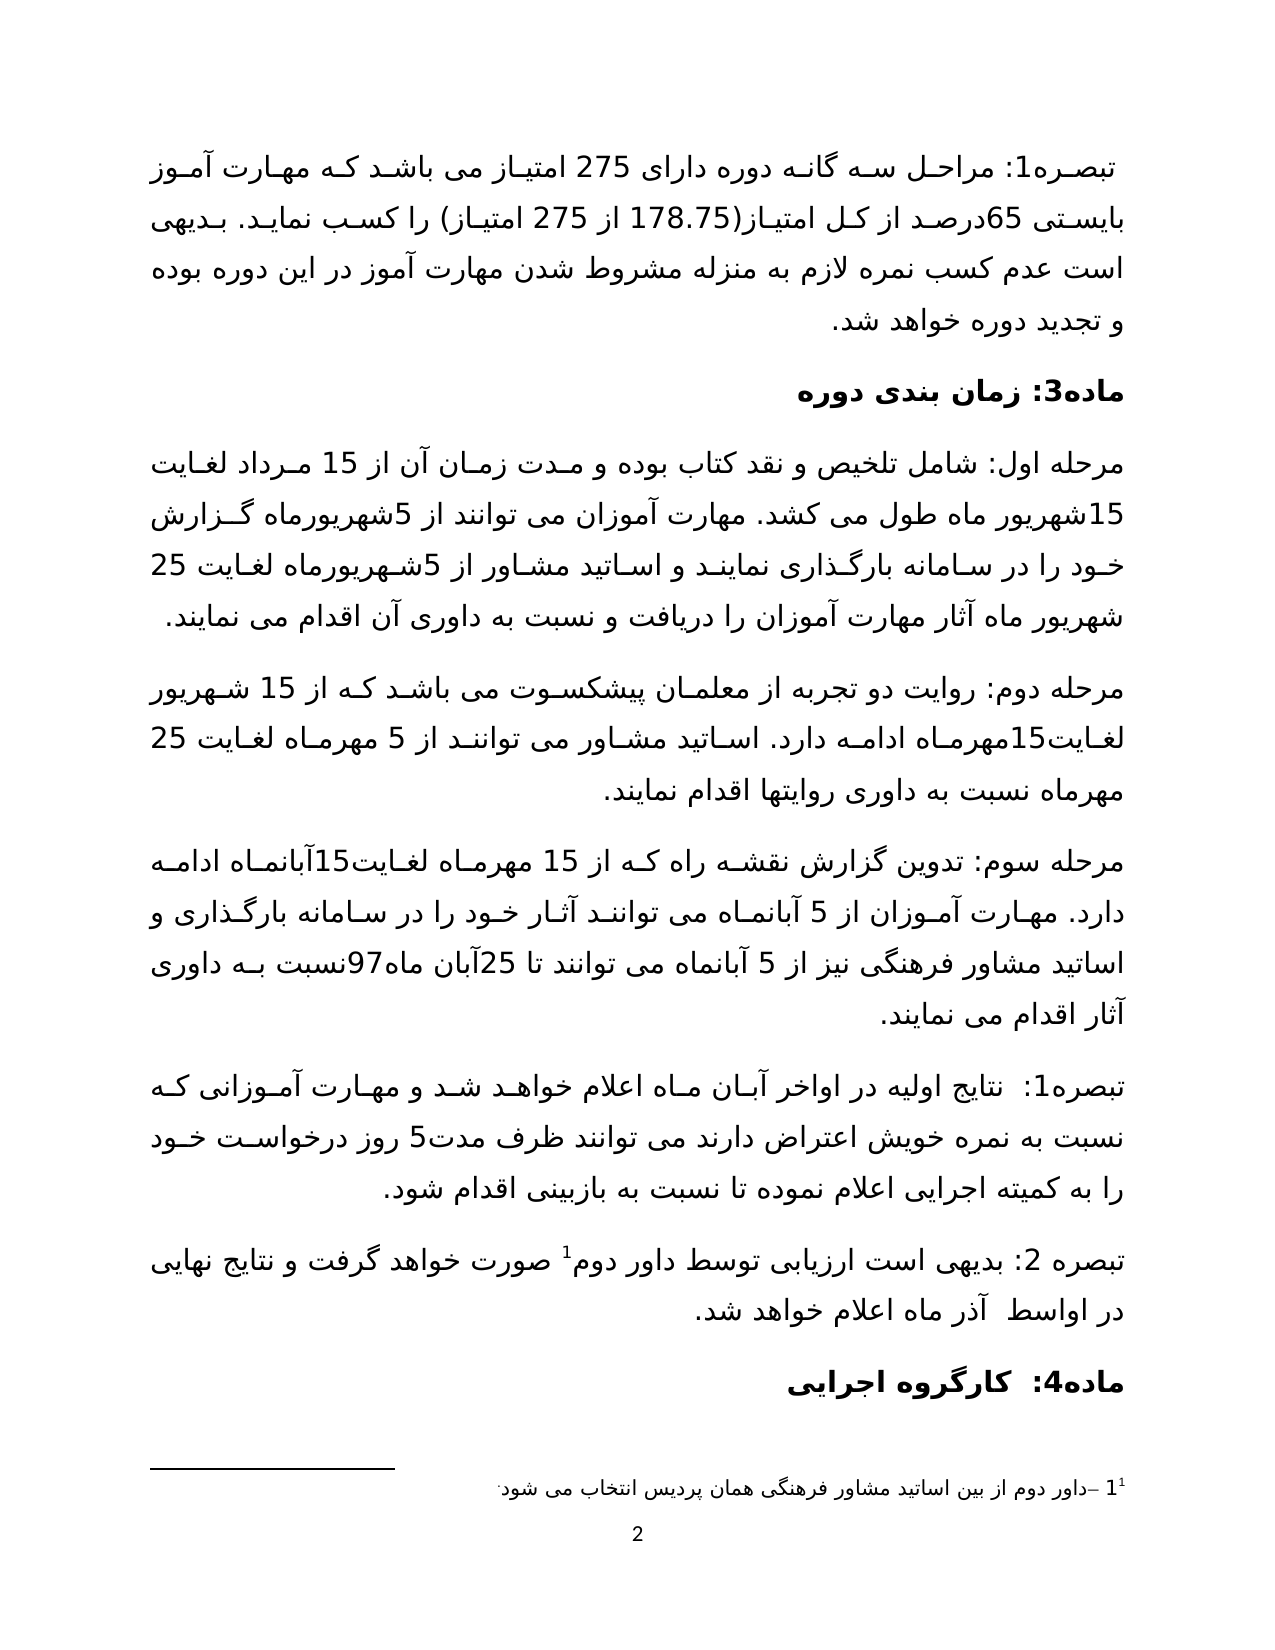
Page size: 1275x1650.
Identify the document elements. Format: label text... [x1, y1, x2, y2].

text مرحله دوم: روایت دو تجربه از معلمان پیشکسوت می باشد که از 15 شهریور لغایت15مهرماه ادامه دارد. اساتید مشاور می توانند از 5 مهرماه لغایت 25 مهرماه نسبت به داوری روایتها اقدام نمایند. [150, 671, 1125, 807]
text مرحله سوم: تدوین گزارش نقشه راه که از 15 مهرماه لغایت15آبانماه ادامه دارد. مهارت آموزان از 5 آبانماه می توانند آثار خود را در سامانه بارگذاری و اساتید مشاور فرهنگی نیز از 5 آبانماه می توانند تا 25آبان ماه97نسبت به داوری آثار اقدام می نمایند. [150, 844, 1125, 1031]
text تبصره1: مراحل سه گانه دوره دارای 275 امتیاز می باشد که مهارت آموز بایستی 65درصد از کل امتیاز(178.75 از 275 امتیاز) را کسب نماید. بدیهی است عدم کسب نمره لازم به منزله مشروط شدن مهارت آموز در این دوره بوده و تجدید دوره خواهد شد. [150, 150, 1125, 337]
text تبصره1: نتایج اولیه در اواخر آبان ماه اعلام خواهد شد و مهارت آموزانی که نسبت به نمره خویش اعتراض دارند می توانند ظرف مدت5 روز درخواست خود را به کمیته اجرایی اعلام نموده تا نسبت به بازبینی اقدام شود. [150, 1069, 1125, 1205]
text ماده4: کارگروه اجرایی [150, 1366, 1125, 1399]
text تبصره 2: بدیهی است ارزیابی توسط داور دوم صورت خواهد گرفت و نتایج نهایی در اواسط آذر ماه اعلام خواهد شد. [150, 1243, 1125, 1328]
text مرحله اول: شامل تلخیص و نقد کتاب بوده و مدت زمان آن از 15 مرداد لغایت15شهریور ماه طول می کشد. مهارت آموزان می توانند از 5شهریورماه گزارش خود را در سامانه بارگذاری نمایند و اساتید مشاور از 5شهریورماه لغایت 25 شهریور ماه آثار مهارت آموزان را دریافت و نسبت به داوری آن اقدام می نمایند. [150, 446, 1125, 633]
text ماده3: زمان بندی دوره [150, 374, 1125, 408]
